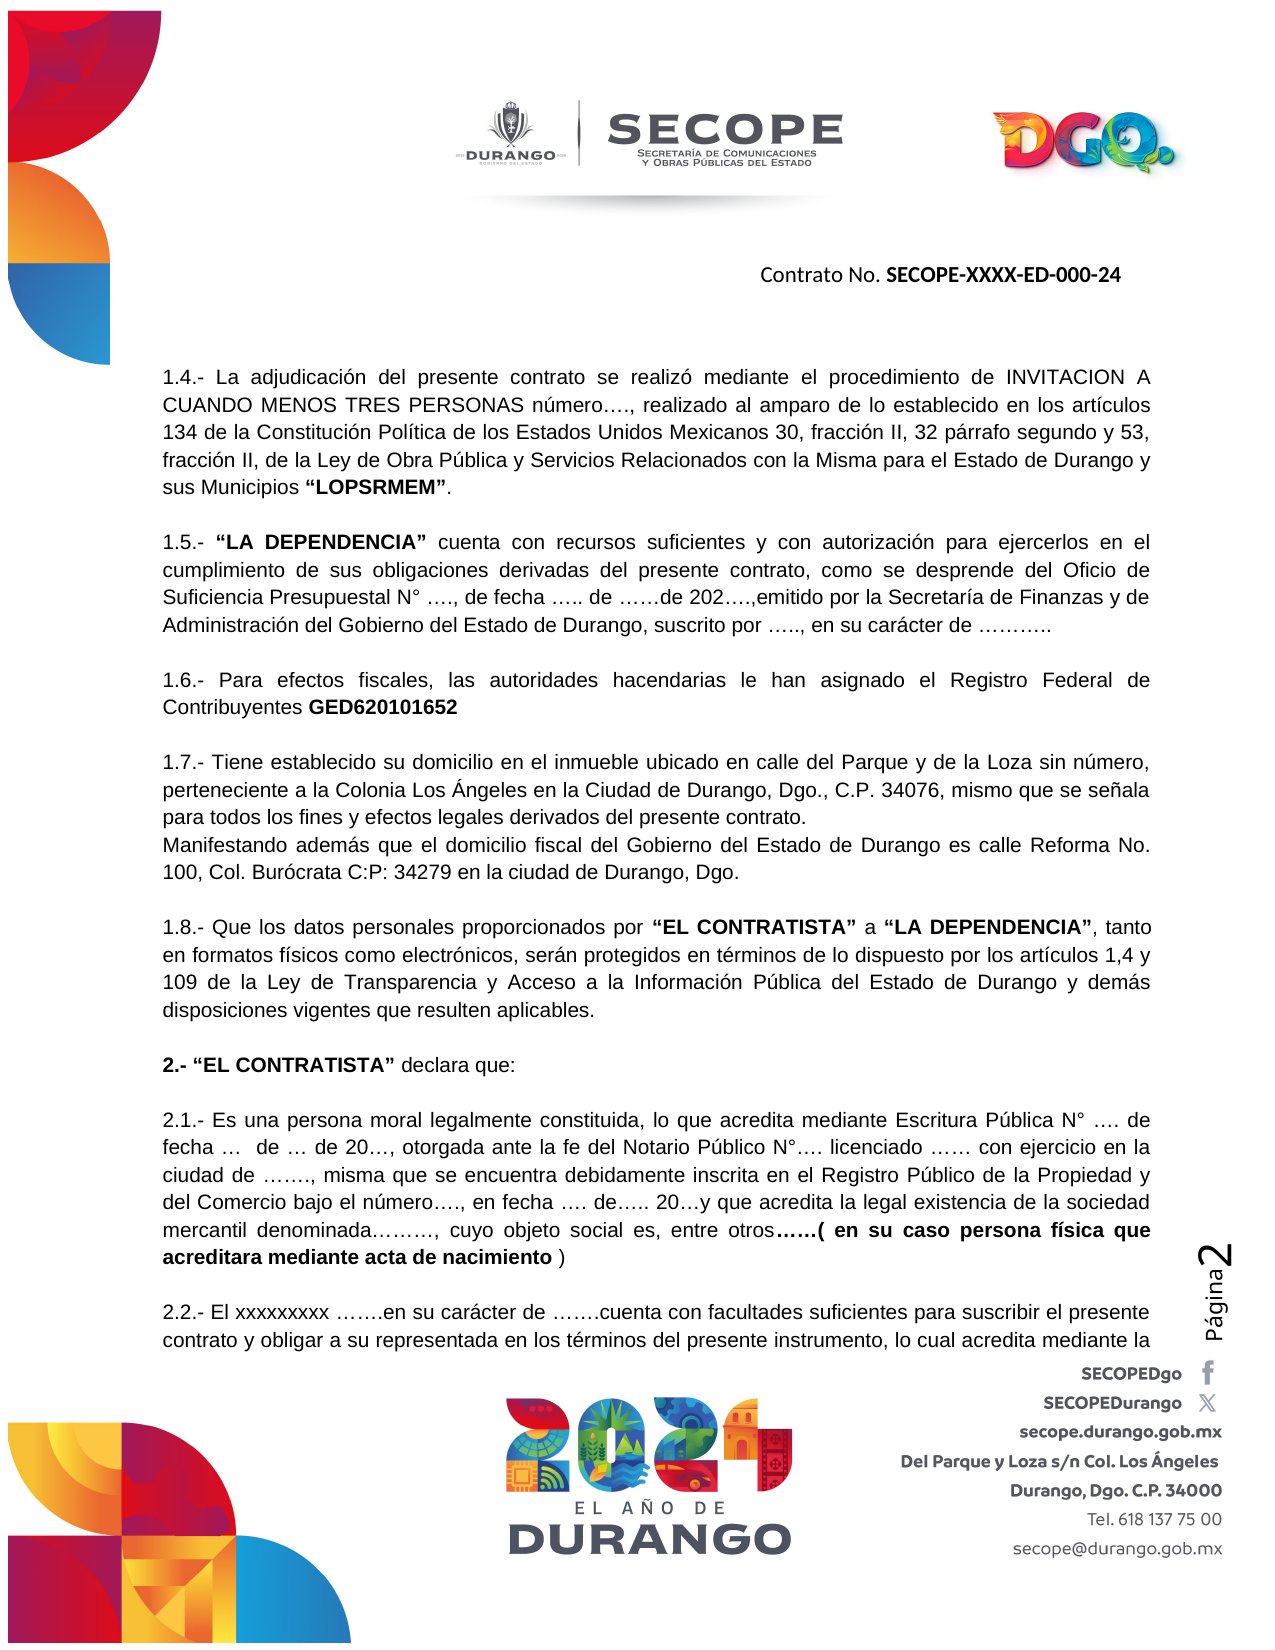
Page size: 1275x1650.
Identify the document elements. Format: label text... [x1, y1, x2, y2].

text 2.1.- Es una persona moral legalmente constituida, lo que acredita mediante Escritura Pública N° …. de fecha … de … de 20…, otorgada ante la fe del Notario Público N°…. licenciado …… con ejercicio en la ciudad de ……., misma que se encuentra debidamente inscrita en el Registro Público de la Propiedad y del Comercio bajo el número…., en fecha …. de….. 20…y que acredita la legal existencia de la sociedad mercantil denominada………, cuyo objeto social es, entre otros……( en su caso persona física que acreditara mediante acta de nacimiento ) [162, 1108, 1152, 1269]
text 2.- “EL CONTRATISTA” declara que: [162, 1053, 1152, 1077]
text 1.6.- Para efectos fiscales, las autoridades hacendarias le han asignado el Registro Federal de Contribuyentes GED620101652 [162, 668, 1152, 719]
text 1.4.- La adjudicación del presente contrato se realizó mediante el procedimiento de INVITACION A CUANDO MENOS TRES PERSONAS número…., realizado al amparo de lo establecido en los artículos 134 de la Constitución Política de los Estados Unidos Mexicanos 30, fracción II, 32 párrafo segundo y 53, fracción II, de la Ley de Obra Pública y Servicios Relacionados con la Misma para el Estado de Durango y sus Municipios “LOPSRMEM”. [162, 365, 1152, 499]
picture [8, 10, 1275, 1643]
text 1.7.- Tiene establecido su domicilio en el inmueble ubicado en calle del Parque y de la Loza sin número, perteneciente a la Colonia Los Ángeles en la Ciudad de Durango, Dgo., C.P. 34076, mismo que se señala para todos los fines y efectos legales derivados del presente contrato. [162, 750, 1152, 829]
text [162, 1300, 1152, 1352]
text 1.8.- Que los datos personales proporcionados por “EL CONTRATISTA” a “LA DEPENDENCIA”, tanto en formatos físicos como electrónicos, serán protegidos en términos de lo dispuesto por los artículos 1,4 y 109 de la Ley de Transparencia y Acceso a la Información Pública del Estado de Durango y demás disposiciones vigentes que resulten aplicables. [162, 915, 1152, 1022]
text Manifestando además que el domicilio fiscal del Gobierno del Estado de Durango es calle Reforma No. 100, Col. Burócrata C:P: 34279 en la ciudad de Durango, Dgo. [162, 833, 1152, 884]
text 1.5.- “LA DEPENDENCIA” cuenta con recursos suficientes y con autorización para ejercerlos en el cumplimiento de sus obligaciones derivadas del presente contrato, como se desprende del Oficio de Suficiencia Presupuestal N° …., de fecha ….. de ……de 202….,emitido por la Secretaría de Finanzas y de Administración del Gobierno del Estado de Durango, suscrito por ….., en su carácter de ……….. [162, 530, 1152, 637]
